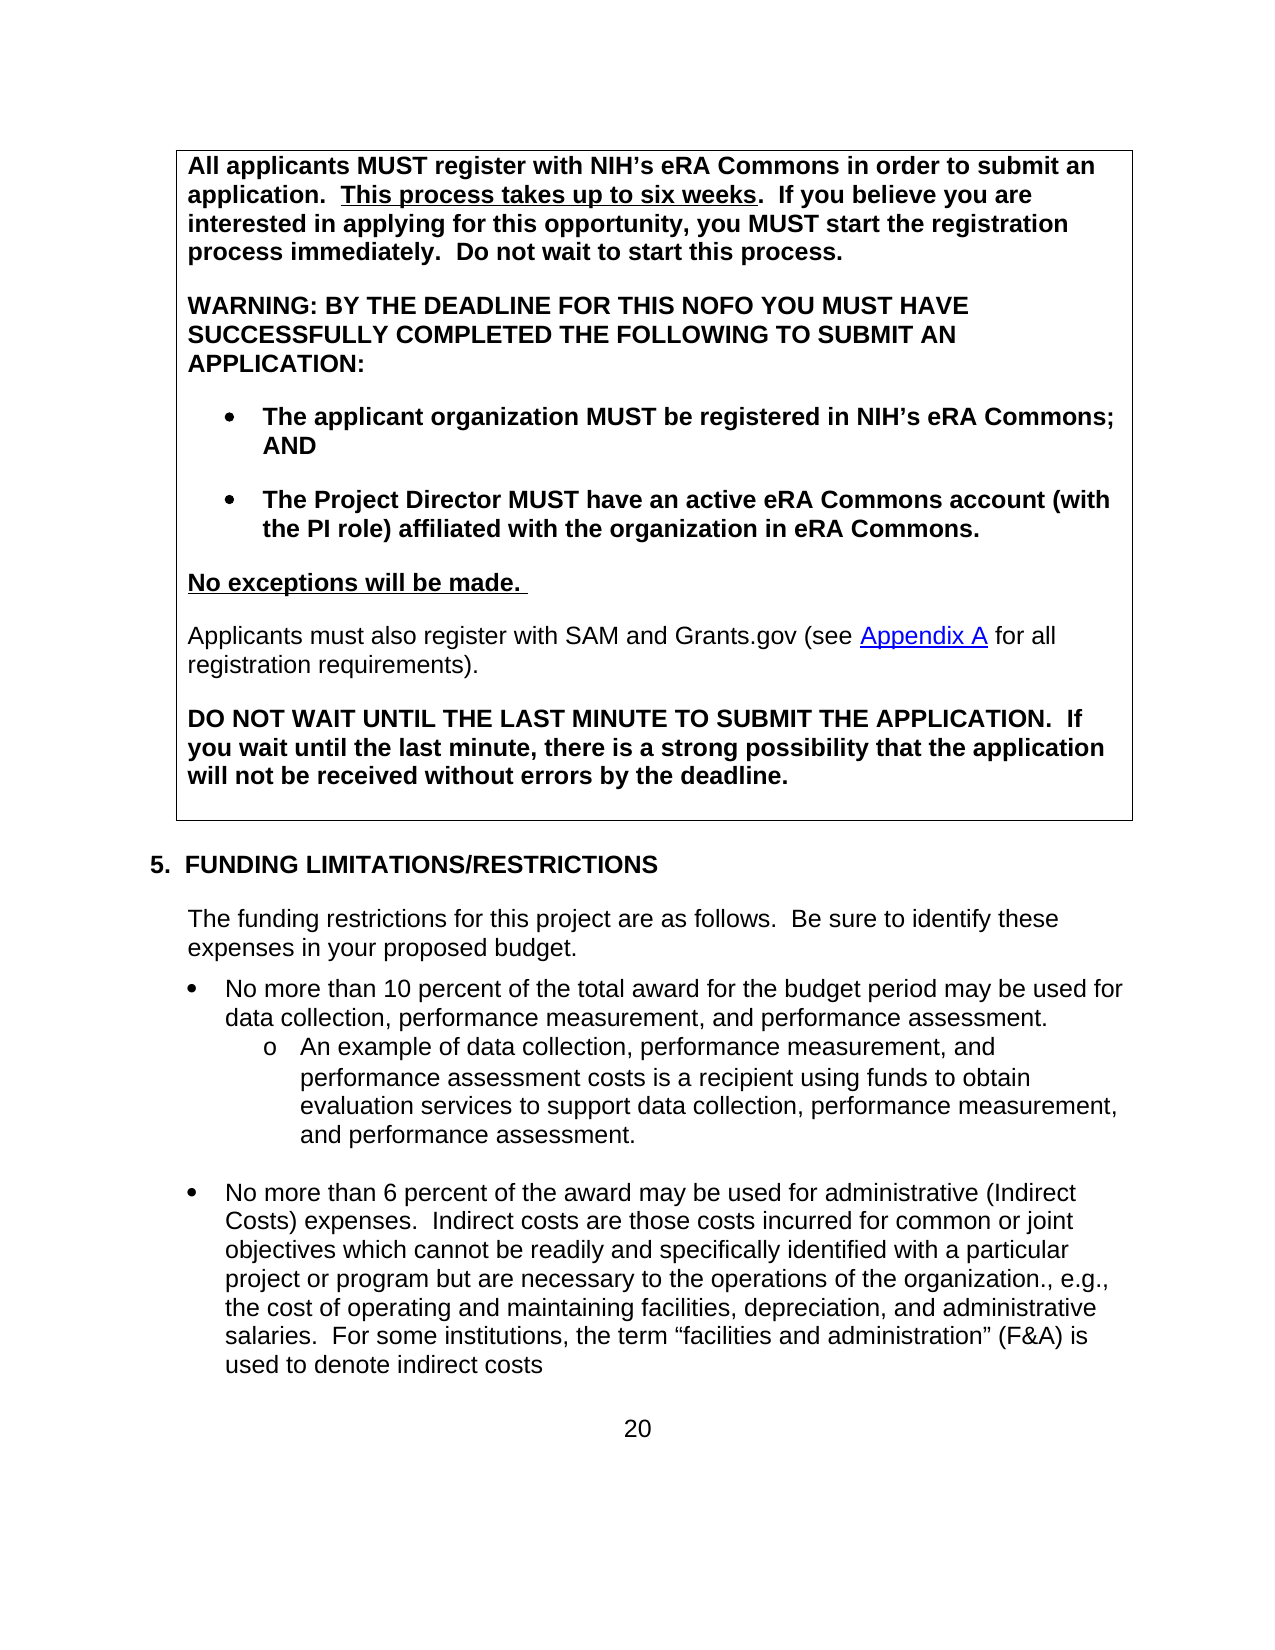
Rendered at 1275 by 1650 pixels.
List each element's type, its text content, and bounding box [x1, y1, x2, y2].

list No more than 10 percent of the total award for the budget period may be used for data collection, performance measurement, and performance assessment. [187, 974, 1125, 1032]
text The funding restrictions for this project are as follows. Be sure to identify these expenses in your proposed budget. [187, 904, 1125, 961]
table_header All applicants MUST register with NIH’s eRA Commons in order to submit an application. This process takes up to six weeks. If you believe you are interested in applying for this opportunity, you MUST start the registration process immediately. Do not wait to start this process. WARNING: BY THE DEADLINE FOR THIS NOFO YOU MUST HAVE SUCCESSFULLY COMPLETED THE FOLLOWING TO SUBMIT AN APPLICATION: The applicant organization MUST be registered in NIH’s eRA Commons; AND The Project Director MUST have an active eRA Commons account (with the PI role) affiliated with the organization in eRA Commons. No exceptions will be made. Applicants must also register with SAM and Grants.gov (see Appendix A for all registration requirements). DO NOT WAIT UNTIL THE LAST MINUTE TO SUBMIT THE APPLICATION. If you wait until the last minute, there is a strong possibility that the application will not be received without errors by the deadline. [177, 151, 1132, 820]
list No more than 6 percent of the award may be used for administrative (Indirect Costs) expenses. Indirect costs are those costs incurred for common or joint objectives which cannot be readily and specifically identified with a particular project or program but are necessary to the operations of the organization., e.g., the cost of operating and maintaining facilities, depreciation, and administrative salaries. For some institutions, the term “facilities and administration” (F&A) is used to denote indirect costs [187, 1177, 1125, 1379]
list An example of data collection, performance measurement, and performance assessment costs is a recipient using funds to obtain evaluation services to support data collection, performance measurement, and performance assessment. [262, 1032, 1125, 1149]
subtitle 5. FUNDING LIMITATIONS/RESTRICTIONS [150, 850, 1125, 879]
